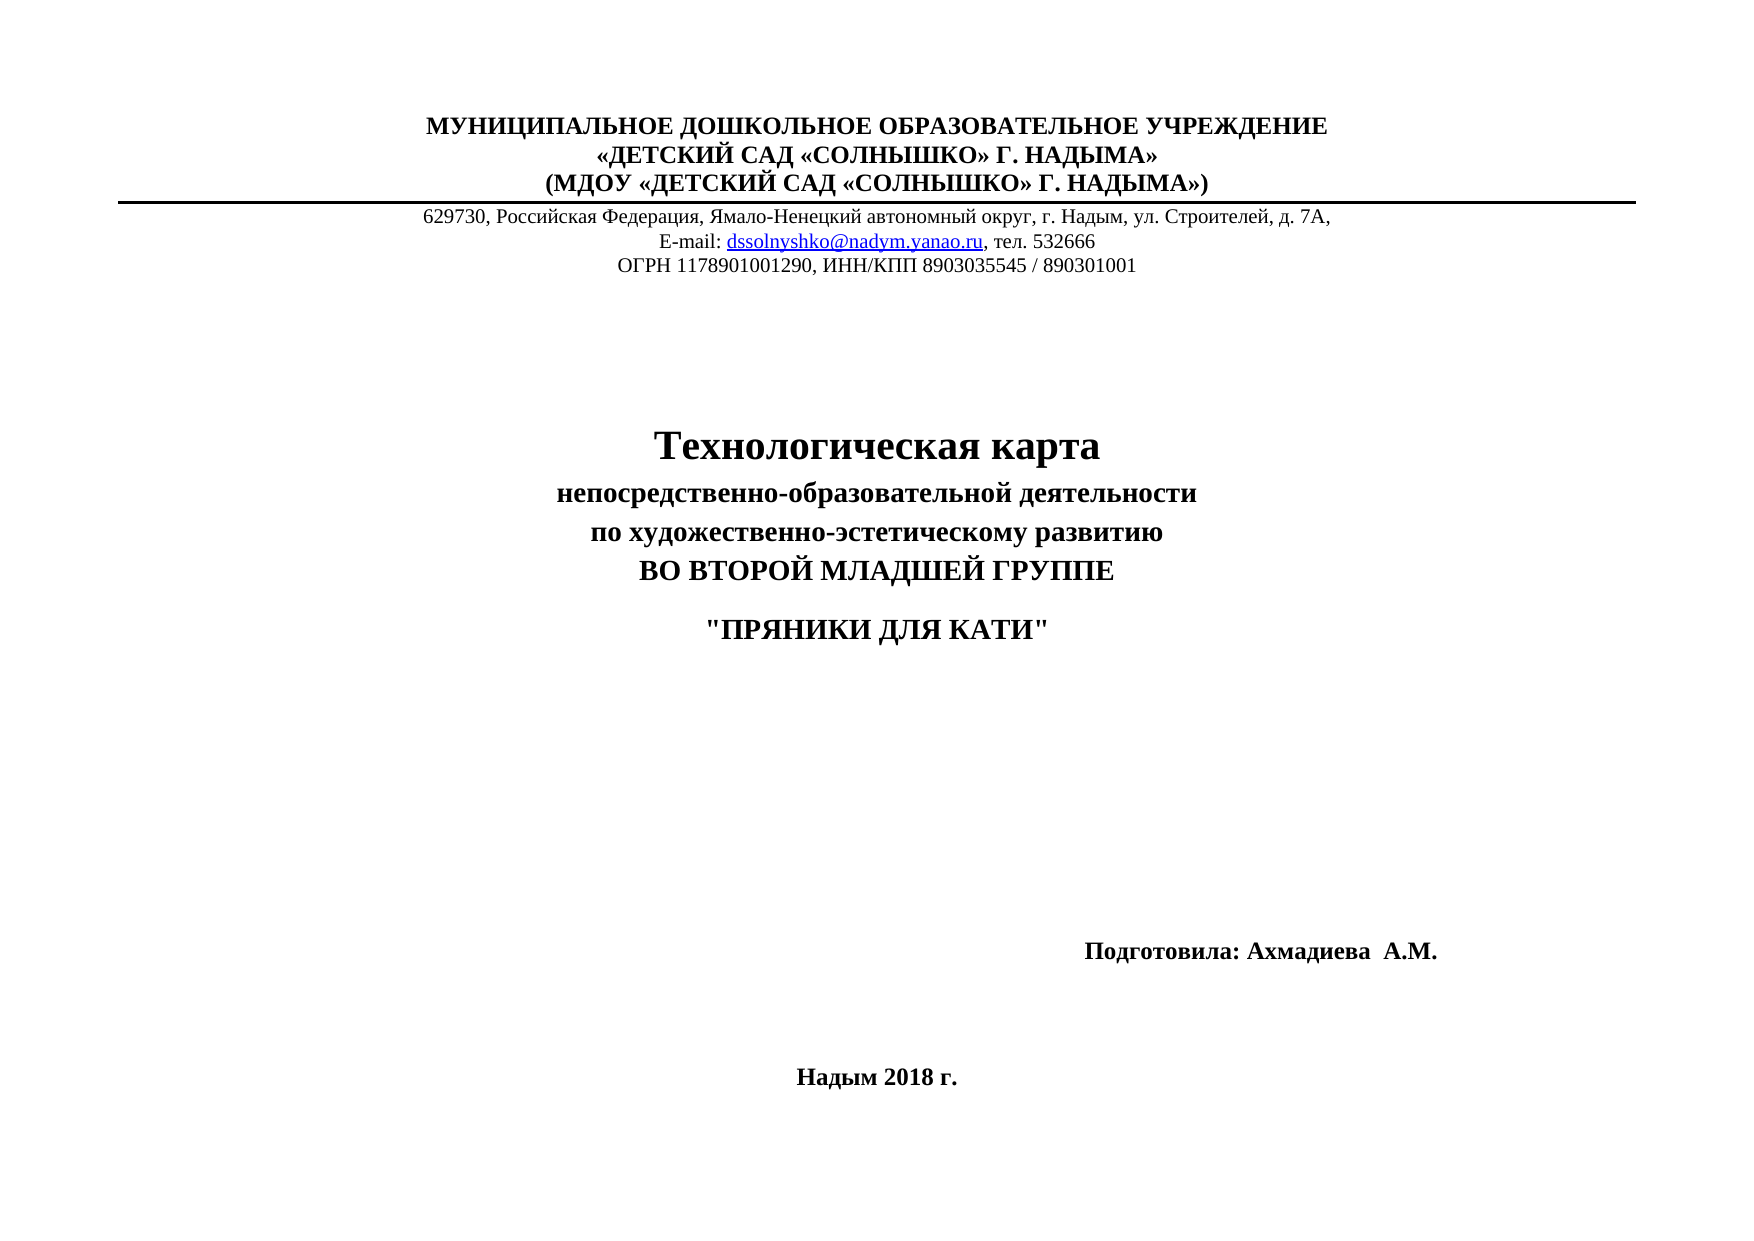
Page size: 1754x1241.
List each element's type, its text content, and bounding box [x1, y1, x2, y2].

text «ДЕТСКИЙ САД «СОЛНЫШКО» Г. НАДЫМА» [118, 140, 1636, 168]
text ВО ВТОРОЙ МЛАДШЕЙ ГРУППЕ [118, 553, 1636, 586]
text 629730, Российская Федерация, Ямало-Ненецкий автономный округ, г. Надым, ул. Строителей, д. 7А, [118, 204, 1636, 228]
text E-mail: dssolnyshko@nadym.yanao.ru, тел. 532666 [118, 228, 1636, 253]
text Подготовила: Ахмадиева А.М. [192, 936, 1636, 965]
text ОГРН 1178901001290, ИНН/КПП 8903035545 / 890301001 [118, 253, 1636, 277]
text Надым 2018 г. [118, 1062, 1636, 1091]
text непосредственно-образовательной деятельности [118, 476, 1636, 509]
text (МДОУ «ДЕТСКИЙ САД «СОЛНЫШКО» Г. НАДЫМА») [118, 168, 1636, 201]
text "ПРЯНИКИ ДЛЯ КАТИ" [118, 612, 1636, 646]
text по художественно-эстетическому развитию [118, 514, 1636, 548]
text МУНИЦИПАЛЬНОЕ ДОШКОЛЬНОЕ ОБРАЗОВАТЕЛЬНОЕ УЧРЕЖДЕНИЕ [118, 111, 1636, 140]
text Технологическая карта [118, 420, 1636, 468]
